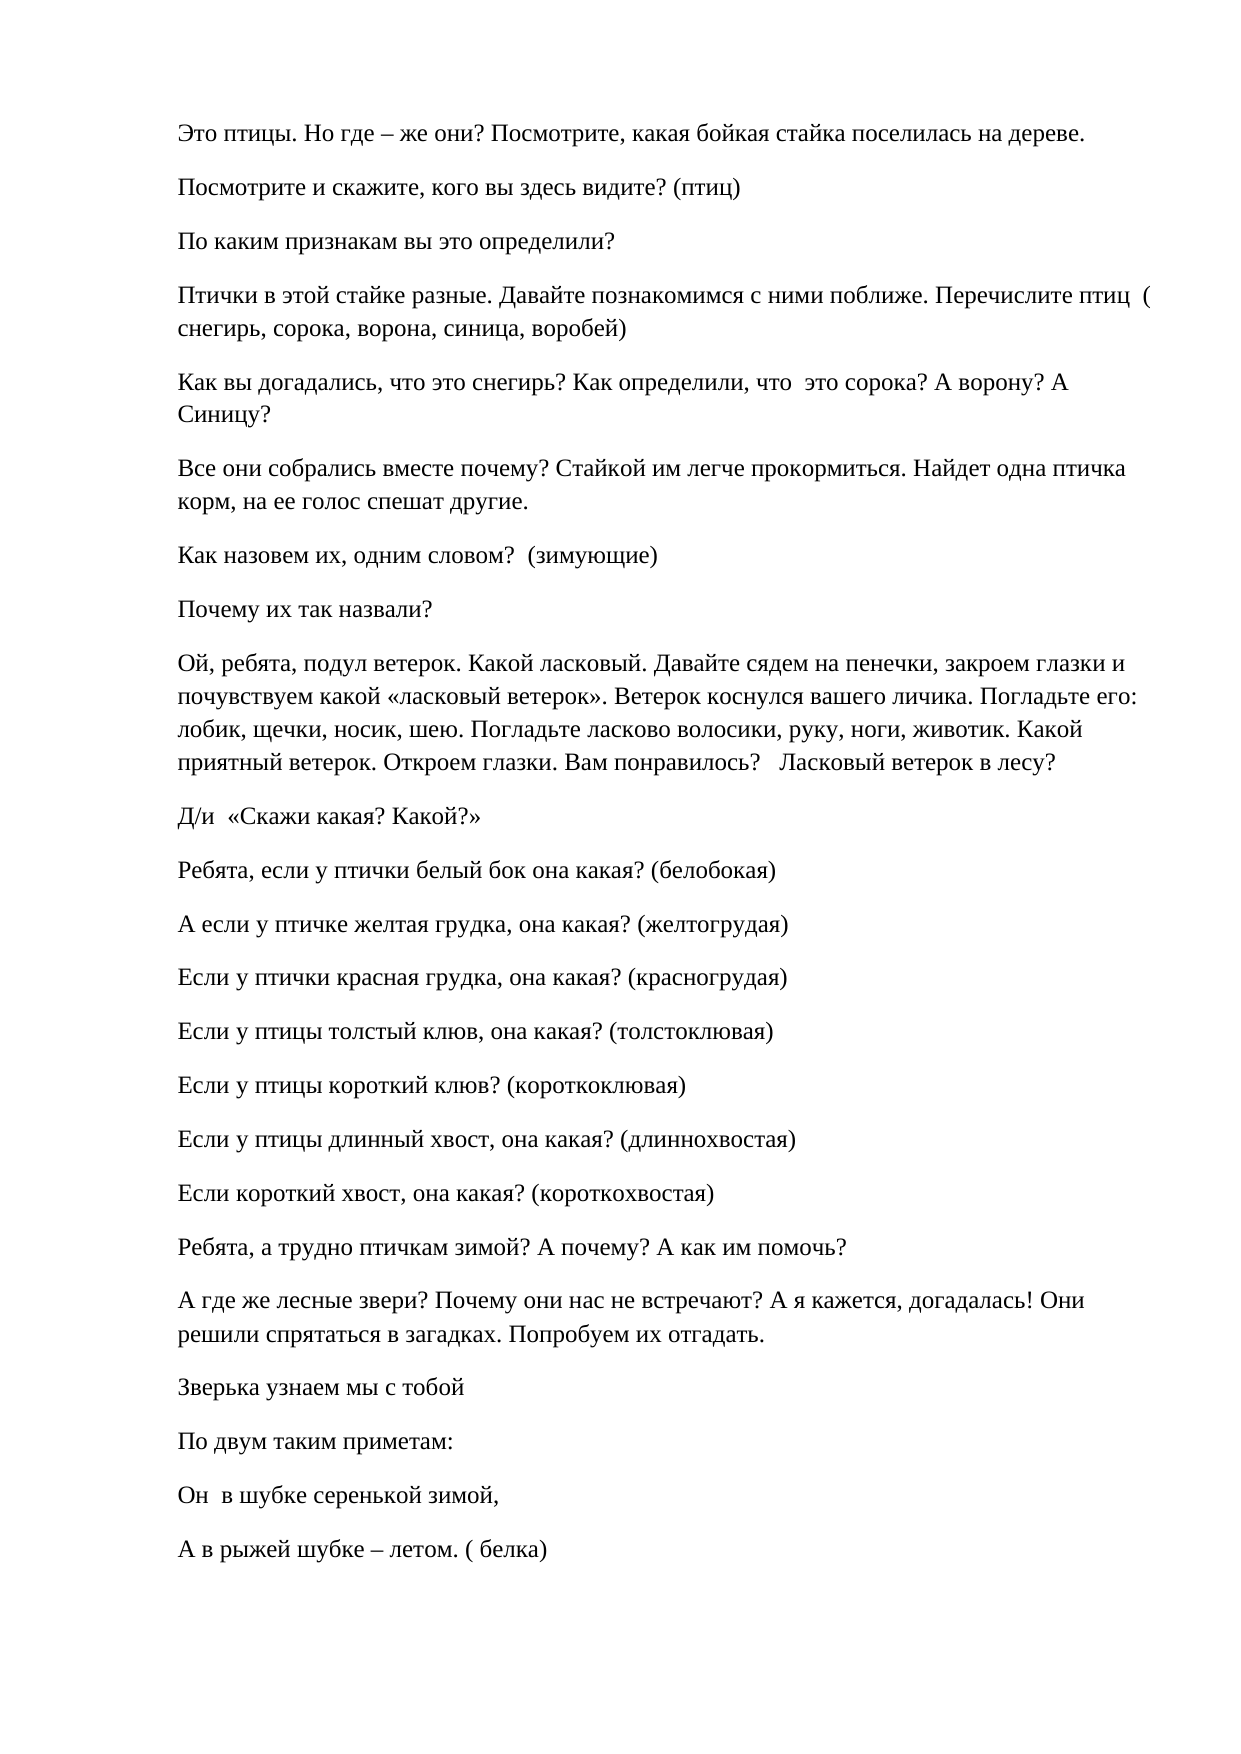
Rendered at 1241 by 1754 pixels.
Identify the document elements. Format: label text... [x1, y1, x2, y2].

text А если у птичке желтая грудка, она какая? (желтогрудая) [177, 909, 1152, 937]
text По двум таким приметам: [177, 1426, 1152, 1455]
text Если у птицы длинный хвост, она какая? (длиннохвостая) [177, 1124, 1152, 1153]
text Он в шубке серенькой зимой, [177, 1480, 1152, 1509]
text Если у птички красная грудка, она какая? (красногрудая) [177, 962, 1152, 991]
text Посмотрите и скажите, кого вы здесь видите? (птиц) [177, 172, 1152, 201]
text Почему их так назвали? [177, 594, 1152, 623]
text А в рыжей шубке – летом. ( белка) [177, 1534, 1152, 1563]
text А где же лесные звери? Почему они нас не встречают? А я кажется, догадалась! Они решили спрятаться в загадках. Попробуем их отгадать. [177, 1286, 1152, 1347]
text Это птицы. Но где – же они? Посмотрите, какая бойкая стайка поселилась на дереве. [177, 118, 1152, 147]
text Ребята, а трудно птичкам зимой? А почему? А как им помочь? [177, 1232, 1152, 1261]
text Как назовем их, одним словом? (зимующие) [177, 540, 1152, 569]
text Как вы догадались, что это снегирь? Как определили, что это сорока? А ворону? А Синицу? [177, 367, 1152, 428]
text Птички в этой стайке разные. Давайте познакомимся с ними поближе. Перечислите птиц ( снегирь, сорока, ворона, синица, воробей) [177, 280, 1152, 341]
text Если у птицы короткий клюв? (короткоклювая) [177, 1070, 1152, 1099]
text Ребята, если у птички белый бок она какая? (белобокая) [177, 855, 1152, 883]
text Д/и «Скажи какая? Какой?» [177, 801, 1152, 830]
text Все они собрались вместе почему? Стайкой им легче прокормиться. Найдет одна птичка корм, на ее голос спешат другие. [177, 453, 1152, 515]
text Если у птицы толстый клюв, она какая? (толстоклювая) [177, 1016, 1152, 1045]
text Ой, ребята, подул ветерок. Какой ласковый. Давайте сядем на пенечки, закроем глазки и почувствуем какой «ласковый ветерок». Ветерок коснулся вашего личика. Погладьте его: лобик, щечки, носик, шею. Погладьте ласково волосики, руку, ноги, животик. Какой приятный ветерок. Откроем глазки. Вам понравилось? Ласковый ветерок в лесу? [177, 648, 1152, 776]
text Зверька узнаем мы с тобой [177, 1372, 1152, 1401]
text Если короткий хвост, она какая? (короткохвостая) [177, 1178, 1152, 1207]
text По каким признакам вы это определили? [177, 226, 1152, 254]
